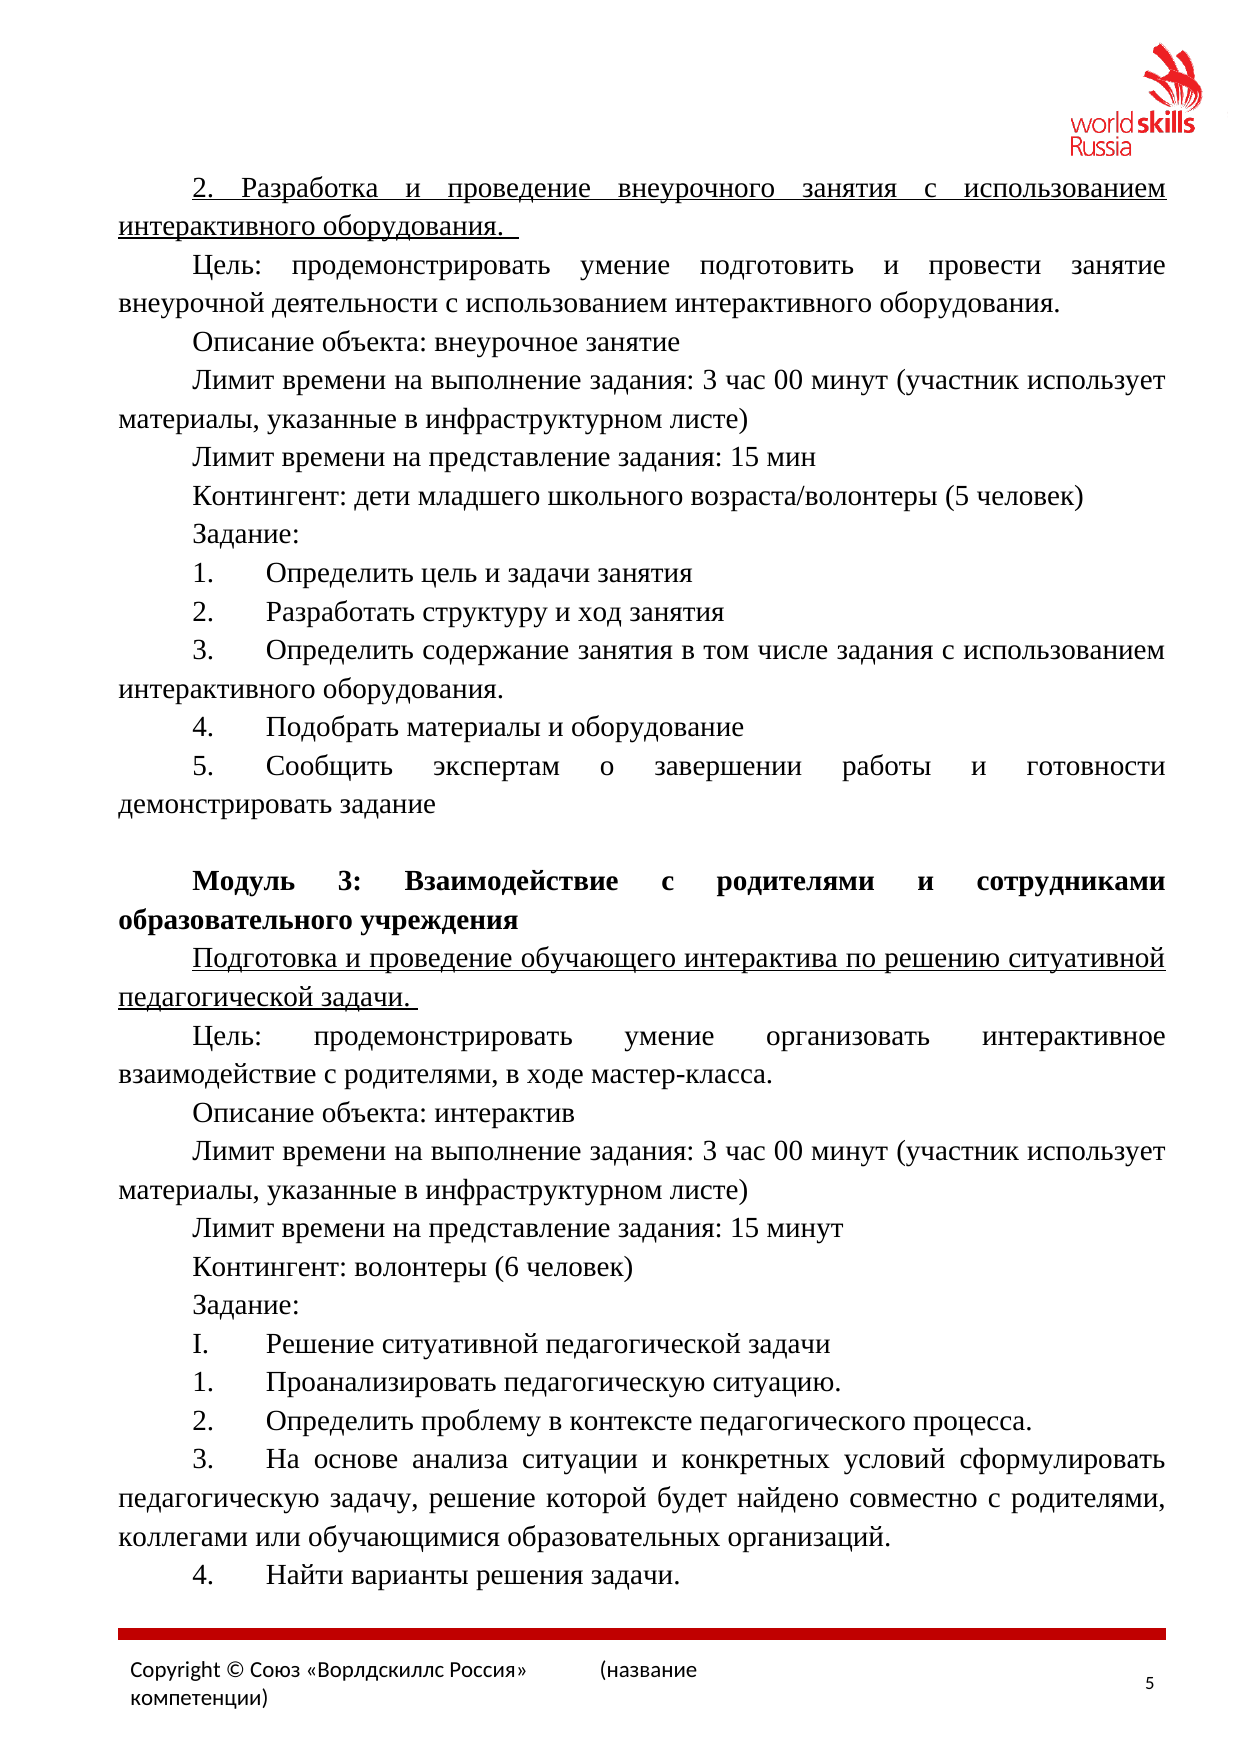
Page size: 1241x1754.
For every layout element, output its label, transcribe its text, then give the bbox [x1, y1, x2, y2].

text Задание: [118, 517, 1166, 550]
text Цель: продемонстрировать умение подготовить и провести занятие внеурочной деятельности с использованием интерактивного оборудования. [118, 247, 1166, 319]
text Лимит времени на выполнение задания: 3 час 00 минут (участник использует материалы, указанные в инфраструктурном листе) [118, 362, 1166, 434]
text Контингент: волонтеры (6 человек) [118, 1249, 1166, 1282]
text Лимит времени на представление задания: 15 мин [118, 439, 1166, 473]
text Описание объекта: интерактив [118, 1095, 1166, 1128]
text Задание: [118, 1287, 1166, 1321]
text 2. Определить проблему в контексте педагогического процесса. [118, 1403, 1166, 1437]
text Описание объекта: внеурочное занятие [118, 324, 1166, 357]
text Цель: продемонстрировать умение организовать интерактивное взаимодействие с родителями, в ходе мастер-класса. [118, 1018, 1166, 1090]
picture [1071, 42, 1228, 156]
text 4. Подобрать материалы и оборудование [118, 709, 1166, 743]
text Подготовка и проведение обучающего интерактива по решению ситуативной педагогической задачи. [118, 941, 1166, 1013]
text Лимит времени на представление задания: 15 минут [118, 1210, 1166, 1244]
text 5. Сообщить экспертам о завершении работы и готовности демонстрировать задание [118, 748, 1166, 820]
text 1. Проанализировать педагогическую ситуацию. [118, 1364, 1166, 1398]
text 1. Определить цель и задачи занятия [118, 555, 1166, 589]
text 2. Разработка и проведение внеурочного занятия c использованием интерактивного оборудования. [118, 170, 1166, 242]
text I. Решение ситуативной педагогической задачи [118, 1326, 1166, 1359]
text 3. На основе анализа ситуации и конкретных условий сформулировать педагогическую задачу, решение которой будет найдено совместно с родителями, коллегами или обучающимися образовательных организаций. [118, 1442, 1166, 1552]
text 3. Определить содержание занятия в том числе задания с использованием интерактивного оборудования. [118, 632, 1166, 704]
text Лимит времени на выполнение задания: 3 час 00 минут (участник использует материалы, указанные в инфраструктурном листе) [118, 1133, 1166, 1205]
text 2. Разработать структуру и ход занятия [118, 594, 1166, 627]
text 4. Найти варианты решения задачи. [118, 1557, 1166, 1591]
text Контингент: дети младшего школьного возраста/волонтеры (5 человек) [118, 478, 1166, 512]
text Модуль 3: Взаимодействие с родителями и сотрудниками образовательного учреждения [118, 863, 1166, 936]
